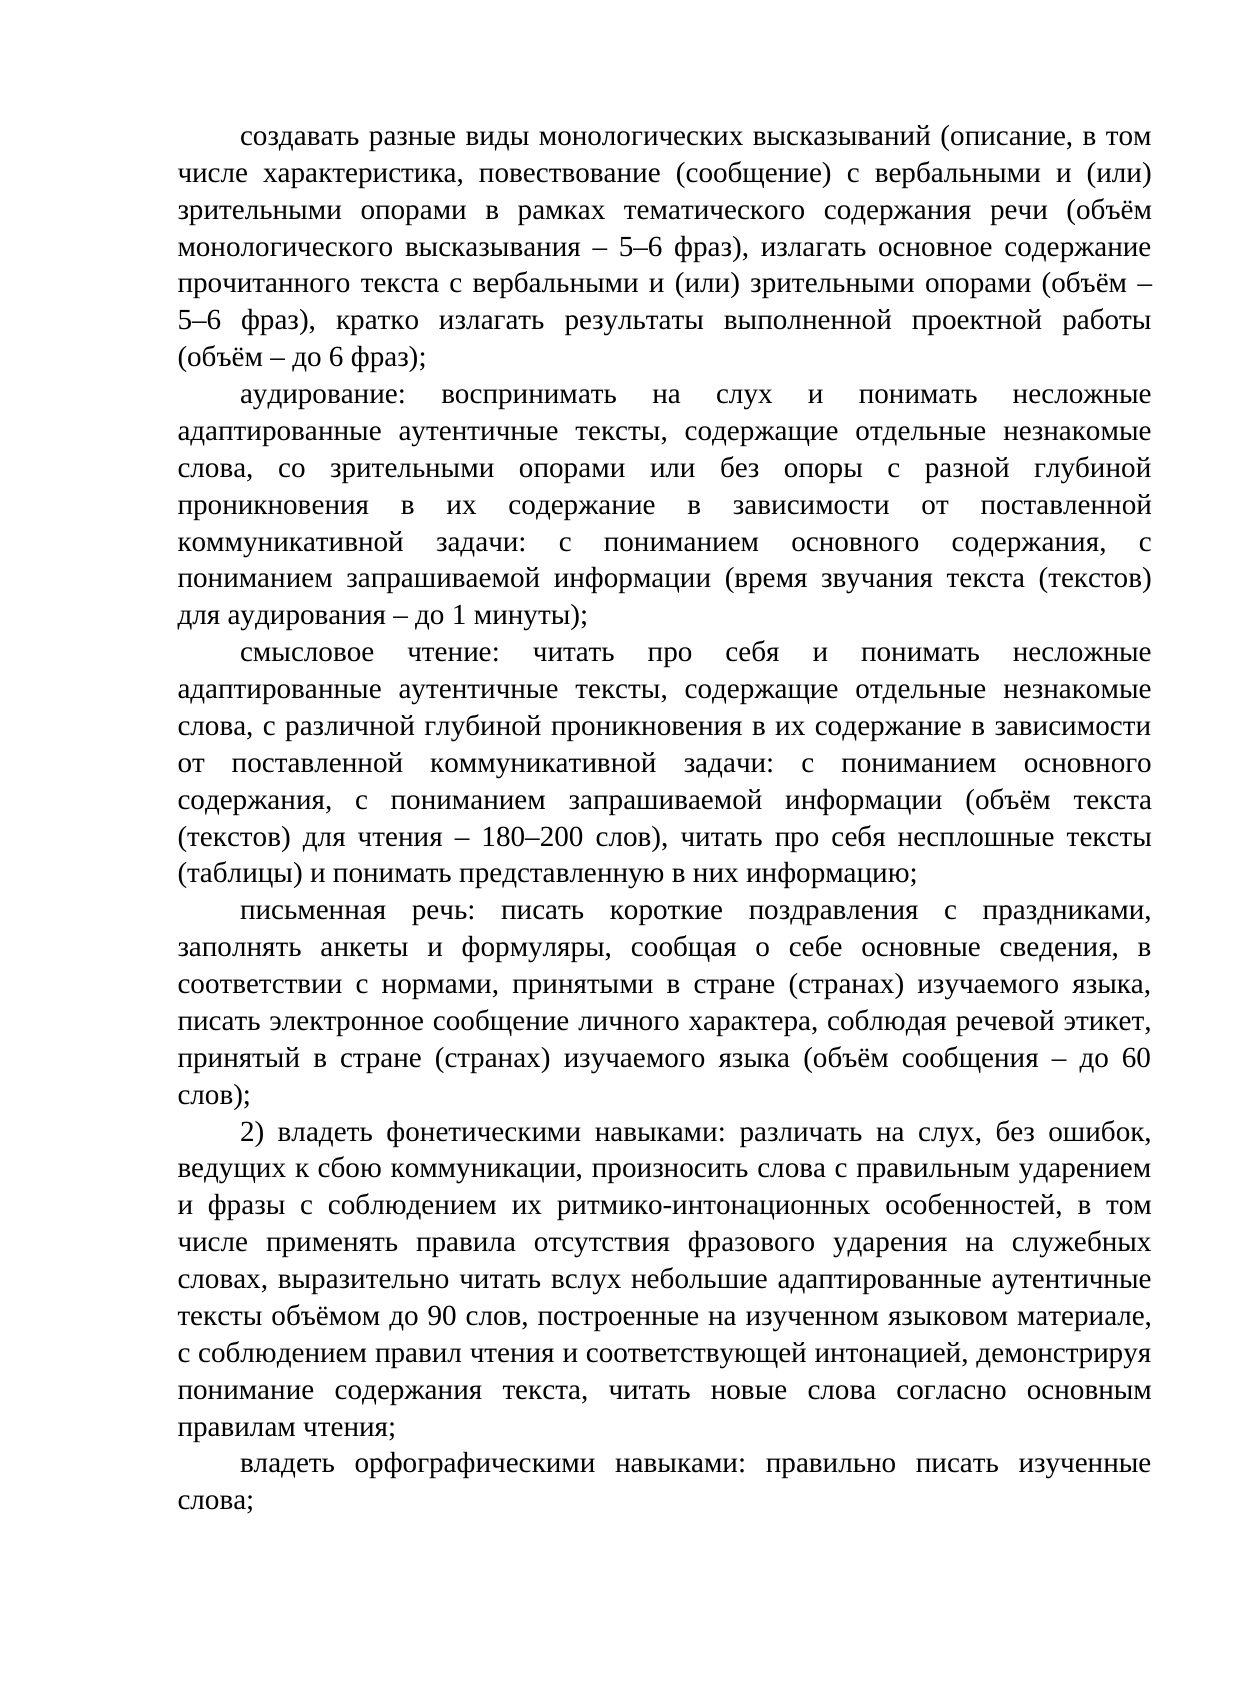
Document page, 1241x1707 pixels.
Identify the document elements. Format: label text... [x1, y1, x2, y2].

text письменная речь: писать короткие поздравления с праздниками, заполнять анкеты и формуляры, сообщая о себе основные сведения, в соответствии с нормами, принятыми в стране (странах) изучаемого языка, писать электронное сообщение личного характера, соблюдая речевой этикет, принятый в стране (странах) изучаемого языка (объём сообщения – до 60 слов); [177, 892, 1152, 1110]
text 2) владеть фонетическими навыками: различать на слух, без ошибок, ведущих к сбою коммуникации, произносить слова с правильным ударением и фразы с соблюдением их ритмико-интонационных особенностей, в том числе применять правила отсутствия фразового ударения на служебных словах, выразительно читать вслух небольшие адаптированные аутентичные тексты объёмом до 90 слов, построенные на изученном языковом материале, с соблюдением правил чтения и соответствующей интонацией, демонстрируя понимание содержания текста, читать новые слова согласно основным правилам чтения; [177, 1114, 1152, 1442]
text создавать разные виды монологических высказываний (описание, в том числе характеристика, повествование (сообщение) с вербальными и (или) зрительными опорами в рамках тематического содержания речи (объём монологического высказывания – 5–6 фраз), излагать основное содержание прочитанного текста с вербальными и (или) зрительными опорами (объём – 5–6 фраз), кратко излагать результаты выполненной проектной работы (объём – до 6 фраз); [177, 118, 1152, 373]
text владеть орфографическими навыками: правильно писать изученные слова; [177, 1446, 1152, 1516]
text аудирование: воспринимать на слух и понимать несложные адаптированные аутентичные тексты, содержащие отдельные незнакомые слова, со зрительными опорами или без опоры с разной глубиной проникновения в их содержание в зависимости от поставленной коммуникативной задачи: с пониманием основного содержания, с пониманием запрашиваемой информации (время звучания текста (текстов) для аудирования – до 1 минуты); [177, 376, 1152, 631]
text смысловое чтение: читать про себя и понимать несложные адаптированные аутентичные тексты, содержащие отдельные незнакомые слова, с различной глубиной проникновения в их содержание в зависимости от поставленной коммуникативной задачи: с пониманием основного содержания, с пониманием запрашиваемой информации (объём текста (текстов) для чтения – 180–200 слов), читать про себя несплошные тексты (таблицы) и понимать представленную в них информацию; [177, 634, 1152, 889]
